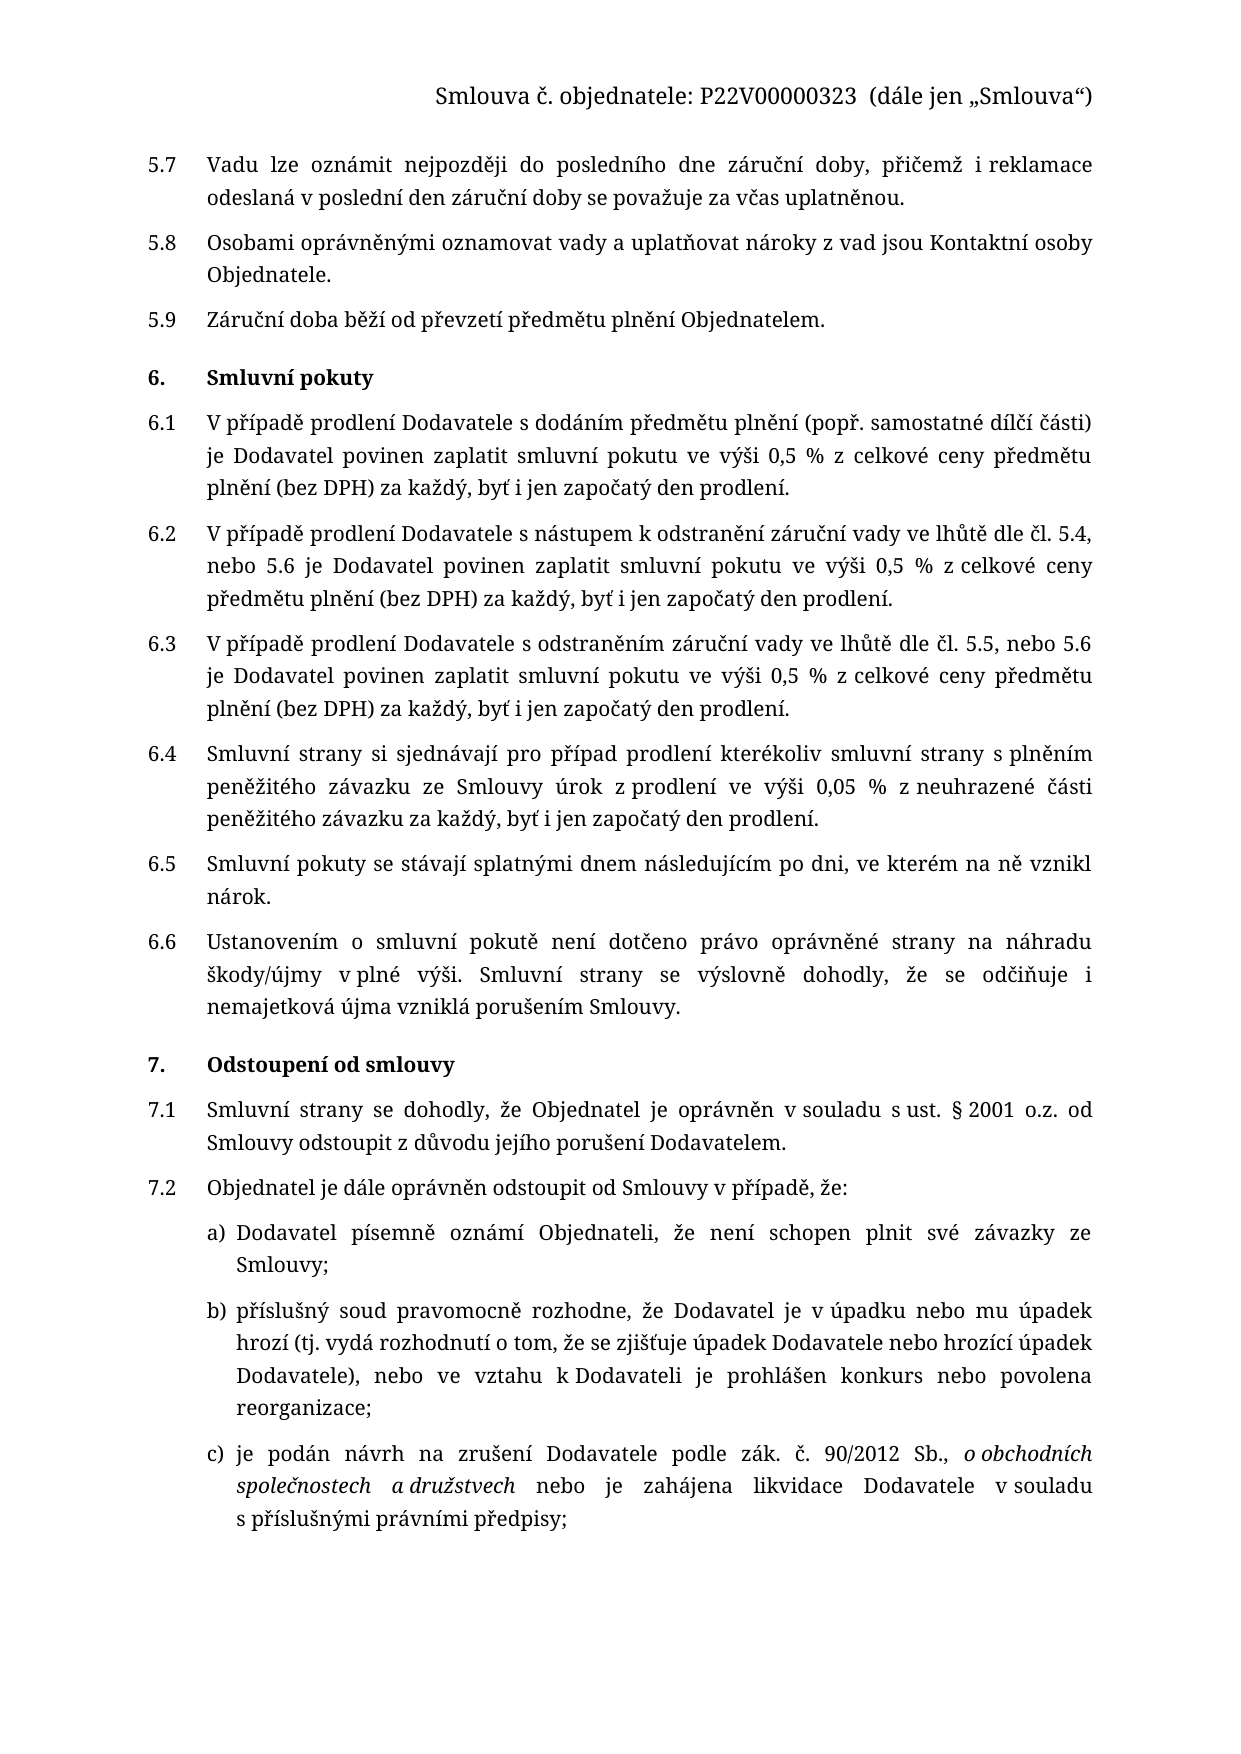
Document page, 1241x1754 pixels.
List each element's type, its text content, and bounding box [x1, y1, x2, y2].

list V případě prodlení Dodavatele s odstraněním záruční vady ve lhůtě dle čl. 5.5, nebo 5.6 je Dodavatel povinen zaplatit smluvní pokutu ve výši 0,5 % z celkové ceny předmětu plnění (bez DPH) za každý, byť i jen započatý den prodlení. [148, 629, 1093, 723]
list je podán návrh na zrušení Dodavatele podle zák. č. 90/2012 Sb., o obchodních společnostech a družstvech nebo je zahájena likvidace Dodavatele v souladu s příslušnými právními předpisy; [207, 1439, 1093, 1532]
list Smluvní strany se dohodly, že Objednatel je oprávněn v souladu s ust. § 2001 o.z. od Smlouvy odstoupit z důvodu jejího porušení Dodavatelem. [148, 1095, 1093, 1156]
list Smluvní pokuty se stávají splatnými dnem následujícím po dni, ve kterém na ně vznikl nárok. [148, 849, 1093, 911]
list příslušný soud pravomocně rozhodne, že Dodavatel je v úpadku nebo mu úpadek hrozí (tj. vydá rozhodnutí o tom, že se zjišťuje úpadek Dodavatele nebo hrozící úpadek Dodavatele), nebo ve vztahu k Dodavateli je prohlášen konkurs nebo povolena reorganizace; [207, 1296, 1093, 1422]
list Objednatel je dále oprávněn odstoupit od Smlouvy v případě, že: [148, 1173, 1093, 1201]
list Záruční doba běží od převzetí předmětu plnění Objednatelem. [148, 306, 1093, 334]
list Smluvní strany si sjednávají pro případ prodlení kterékoliv smluvní strany s plněním peněžitého závazku ze Smlouvy úrok z prodlení ve výši 0,05 % z neuhrazené části peněžitého závazku za každý, byť i jen započatý den prodlení. [148, 739, 1093, 833]
list Vadu lze oznámit nejpozději do posledního dne záruční doby, přičemž i reklamace odeslaná v poslední den záruční doby se považuje za včas uplatněnou. [148, 150, 1093, 211]
list V případě prodlení Dodavatele s dodáním předmětu plnění (popř. samostatné dílčí části) je Dodavatel povinen zaplatit smluvní pokutu ve výši 0,5 % z celkové ceny předmětu plnění (bez DPH) za každý, byť i jen započatý den prodlení. [148, 408, 1093, 502]
list Smluvní pokuty [148, 363, 1093, 392]
list Dodavatel písemně oznámí Objednateli, že není schopen plnit své závazky ze Smlouvy; [207, 1218, 1093, 1279]
list Odstoupení od smlouvy [148, 1050, 1093, 1078]
list Ustanovením o smluvní pokutě není dotčeno právo oprávněné strany na náhradu škody/újmy v plné výši. Smluvní strany se výslovně dohodly, že se odčiňuje i nemajetková újma vzniklá porušením Smlouvy. [148, 927, 1093, 1021]
list V případě prodlení Dodavatele s nástupem k odstranění záruční vady ve lhůtě dle čl. 5.4, nebo 5.6 je Dodavatel povinen zaplatit smluvní pokutu ve výši 0,5 % z celkové ceny předmětu plnění (bez DPH) za každý, byť i jen započatý den prodlení. [148, 519, 1093, 612]
list Osobami oprávněnými oznamovat vady a uplatňovat nároky z vad jsou Kontaktní osoby Objednatele. [148, 228, 1093, 289]
